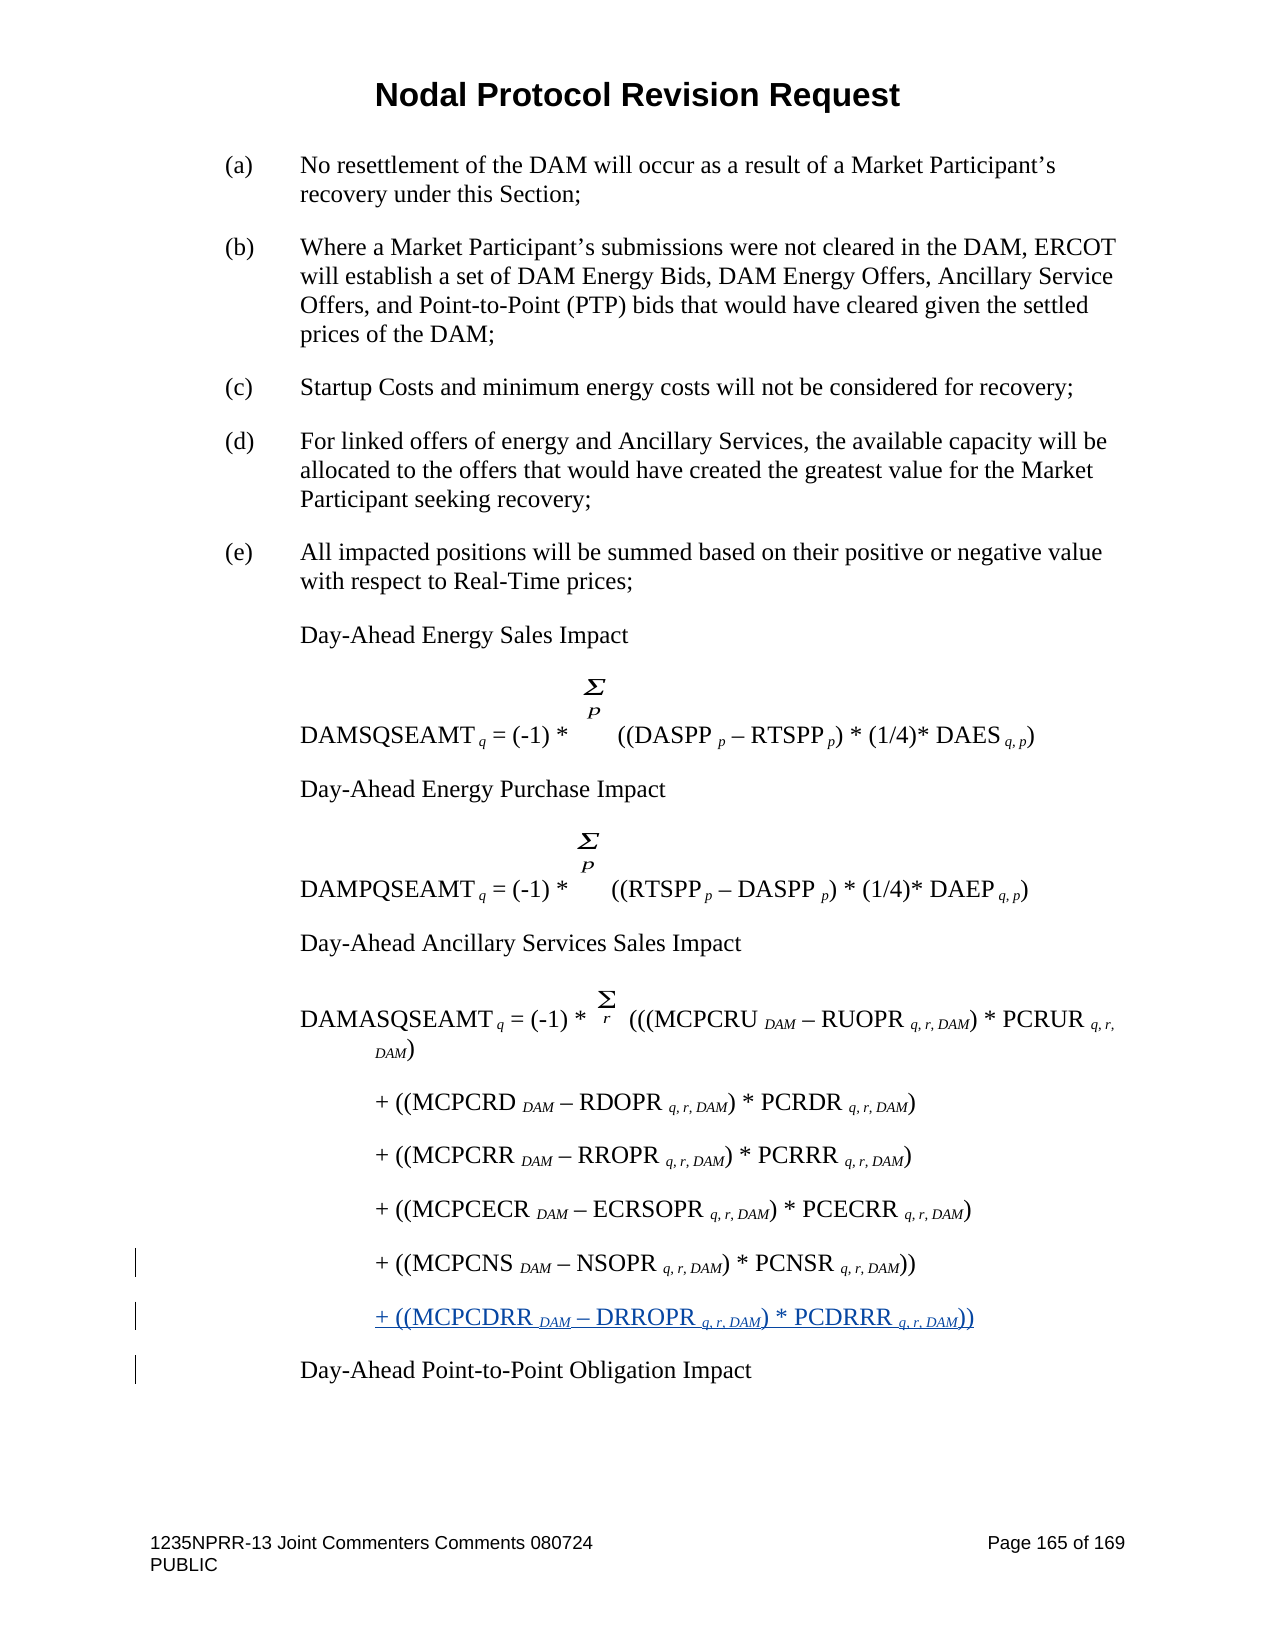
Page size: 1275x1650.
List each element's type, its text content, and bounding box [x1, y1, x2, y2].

text Day-Ahead Energy Purchase Impact [225, 774, 1125, 803]
text (c) Startup Costs and minimum energy costs will not be considered for recovery; [225, 372, 1125, 401]
text Day-Ahead Ancillary Services Sales Impact [225, 928, 1125, 957]
text + ((MCPCRD DAM – RDOPR q, r, DAM) * PCRDR q, r, DAM) [375, 1087, 1125, 1115]
text Day-Ahead Energy Sales Impact [225, 620, 1125, 649]
text (d) For linked offers of energy and Ancillary Services, the available capacity will be allocated to the offers that would have created the greatest value for the Market Participant seeking recovery; [225, 426, 1125, 512]
text + ((MCPCNS DAM – NSOPR q, r, DAM) * PCNSR q, r, DAM)) [375, 1248, 1125, 1277]
text DAMASQSEAMT q = (-1) * (((MCPCRU DAM – RUOPR q, r, DAM) * PCRUR q, r, DAM) [300, 982, 1125, 1062]
text DAMSQSEAMT q = (-1) * ((DASPP p – RTSPP p) * (1/4)* DAES q, p) [225, 674, 1125, 749]
text (b) Where a Market Participant’s submissions were not cleared in the DAM, ERCOT will establish a set of DAM Energy Bids, DAM Energy Offers, Ancillary Service Offers, and Point-to-Point (PTP) bids that would have cleared given the settled prices of the DAM; [225, 232, 1125, 347]
text + ((MCPCRR DAM – RROPR q, r, DAM) * PCRRR q, r, DAM) [375, 1140, 1125, 1169]
text (a) No resettlement of the DAM will occur as a result of a Market Participant’s recovery under this Section; [225, 150, 1125, 207]
text DAMPQSEAMT q = (-1) * ((RTSPP p – DASPP p) * (1/4)* DAEP q, p) [225, 828, 1125, 903]
text Day-Ahead Point-to-Point Obligation Impact [300, 1355, 1125, 1384]
text + ((MCPCECR DAM – ECRSOPR q, r, DAM) * PCECRR q, r, DAM) [375, 1194, 1125, 1223]
text (e) All impacted positions will be summed based on their positive or negative value with respect to Real-Time prices; [225, 537, 1125, 595]
